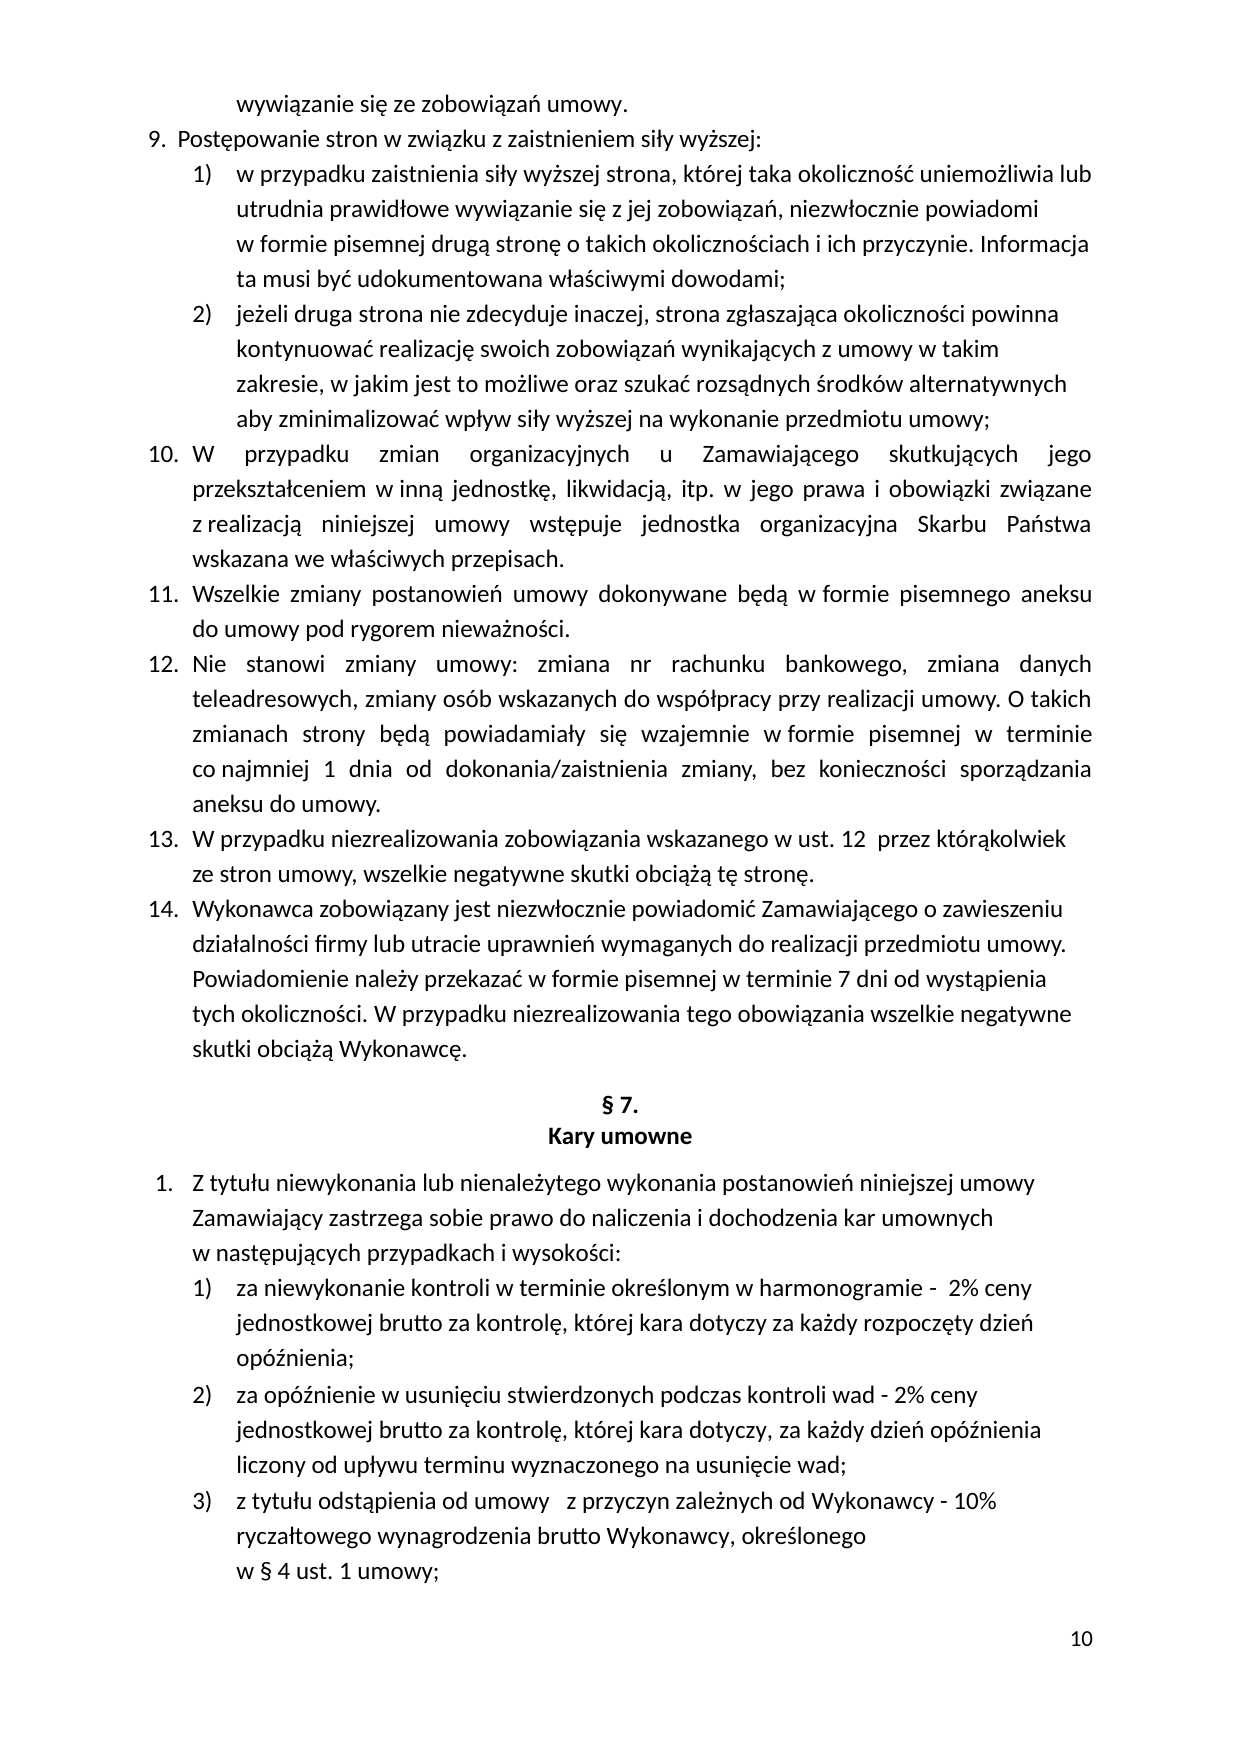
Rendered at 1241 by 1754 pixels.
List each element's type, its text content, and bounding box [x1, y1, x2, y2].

list Z tytułu niewykonania lub nienależytego wykonania postanowień niniejszej umowy Zamawiający zastrzega sobie prawo do naliczenia i dochodzenia kar umownych w następujących przypadkach i wysokości: [154, 1167, 1093, 1268]
list za opóźnienie w usunięciu stwierdzonych podczas kontroli wad - 2% ceny jednostkowej brutto za kontrolę, której kara dotyczy, za każdy dzień opóźnienia liczony od upływu terminu wyznaczonego na usunięcie wad; [192, 1379, 1093, 1479]
text Kary umowne [148, 1120, 1093, 1151]
list Wykonawca zobowiązany jest niezwłocznie powiadomić Zamawiającego o zawieszeniu działalności firmy lub utracie uprawnień wymaganych do realizacji przedmiotu umowy. Powiadomienie należy przekazać w formie pisemnej w terminie 7 dni od wystąpienia tych okoliczności. W przypadku niezrealizowania tego obowiązania wszelkie negatywne skutki obciążą Wykonawcę. [148, 894, 1093, 1064]
list W przypadku niezrealizowania zobowiązania wskazanego w ust. 12 przez którąkolwiek ze stron umowy, wszelkie negatywne skutki obciążą tę stronę. [148, 824, 1093, 889]
list w przypadku zaistnienia siły wyższej strona, której taka okoliczność uniemożliwia lub utrudnia prawidłowe wywiązanie się z jej zobowiązań, niezwłocznie powiadomi w formie pisemnej drugą stronę o takich okolicznościach i ich przyczynie. Informacja ta musi być udokumentowana właściwymi dowodami; [192, 159, 1093, 294]
list Wszelkie zmiany postanowień umowy dokonywane będą w formie pisemnego aneksu do umowy pod rygorem nieważności. [148, 579, 1093, 644]
text § 7. [148, 1089, 1093, 1120]
list jeżeli druga strona nie zdecyduje inaczej, strona zgłaszająca okoliczności powinna kontynuować realizację swoich zobowiązań wynikających z umowy w takim zakresie, w jakim jest to możliwe oraz szukać rozsądnych środków alternatywnych aby zminimalizować wpływ siły wyższej na wykonanie przedmiotu umowy; [192, 299, 1093, 434]
list za niewykonanie kontroli w terminie określonym w harmonogramie - 2% ceny jednostkowej brutto za kontrolę, której kara dotyczy za każdy rozpoczęty dzień opóźnienia; [192, 1272, 1093, 1373]
list W przypadku zmian organizacyjnych u Zamawiającego skutkujących jego przekształceniem w inną jednostkę, likwidacją, itp. w jego prawa i obowiązki związane z realizacją niniejszej umowy wstępuje jednostka organizacyjna Skarbu Państwa wskazana we właściwych przepisach. [148, 439, 1093, 574]
list Postępowanie stron w związku z zaistnieniem siły wyższej: [148, 124, 1093, 154]
list z tytułu odstąpienia od umowy z przyczyn zależnych od Wykonawcy - 10% ryczałtowego wynagrodzenia brutto Wykonawcy, określonego w § 4 ust. 1 umowy; [192, 1485, 1093, 1586]
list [192, 89, 1093, 119]
list Nie stanowi zmiany umowy: zmiana nr rachunku bankowego, zmiana danych teleadresowych, zmiany osób wskazanych do współpracy przy realizacji umowy. O takich zmianach strony będą powiadamiały się wzajemnie w formie pisemnej w terminie co najmniej 1 dnia od dokonania/zaistnienia zmiany, bez konieczności sporządzania aneksu do umowy. [148, 649, 1093, 819]
